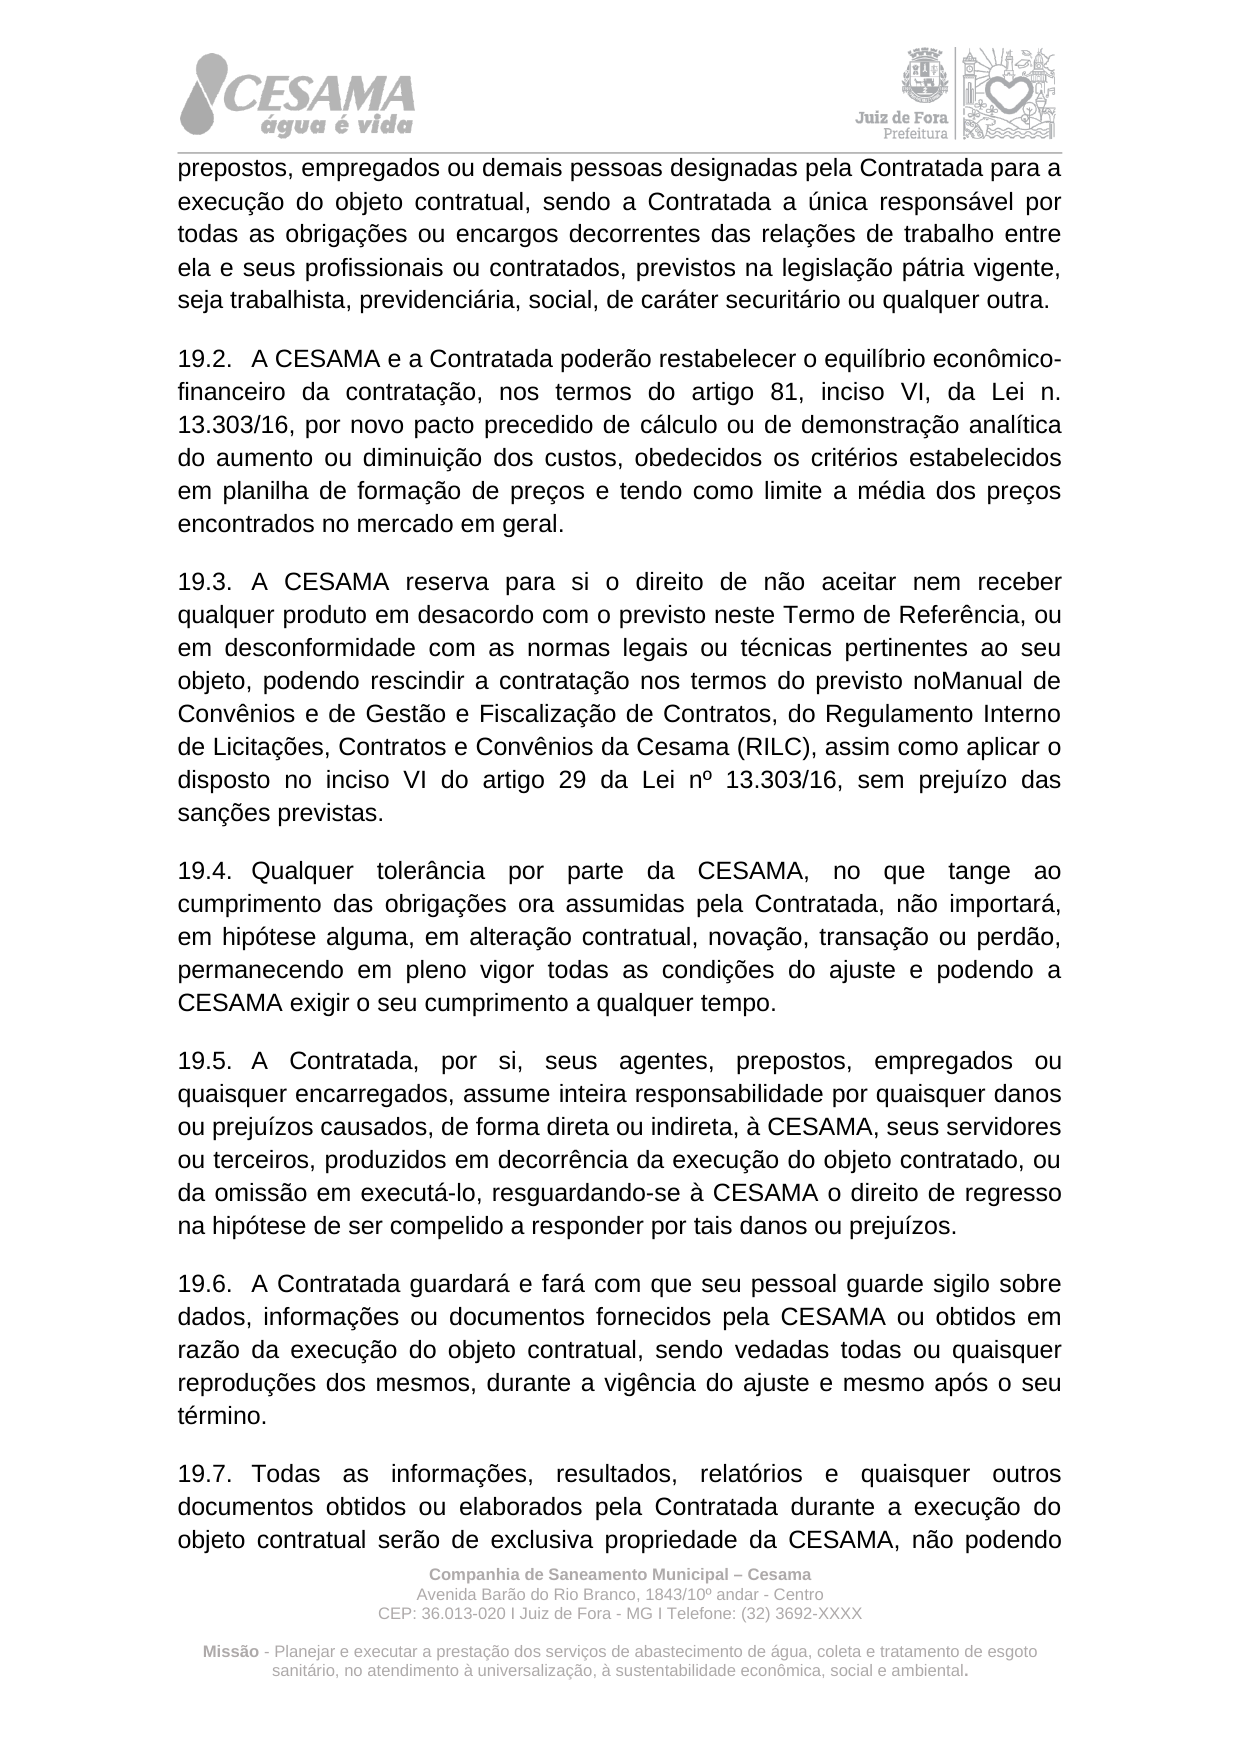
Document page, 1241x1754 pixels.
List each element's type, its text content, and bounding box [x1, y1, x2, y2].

list A CESAMA e a Contratada poderão restabelecer o equilíbrio econômico-financeiro da contratação, nos termos do artigo 81, inciso VI, da Lei n. 13.303/16, por novo pacto precedido de cálculo ou de demonstração analítica do aumento ou diminuição dos custos, obedecidos os critérios estabelecidos em planilha de formação de preços e tendo como limite a média dos preços encontrados no mercado em geral. [177, 343, 1063, 537]
list A Contratada, por si, seus agentes, prepostos, empregados ou quaisquer encarregados, assume inteira responsabilidade por quaisquer danos ou prejuízos causados, de forma direta ou indireta, à CESAMA, seus servidores ou terceiros, produzidos em decorrência da execução do objeto contratado, ou da omissão em executá-lo, resguardando-se à CESAMA o direito de regresso na hipótese de ser compelido a responder por tais danos ou prejuízos. [177, 1046, 1063, 1240]
list A Contratada guardará e fará com que seu pessoal guarde sigilo sobre dados, informações ou documentos fornecidos pela CESAMA ou obtidos em razão da execução do objeto contratual, sendo vedadas todas ou quaisquer reproduções dos mesmos, durante a vigência do ajuste e mesmo após o seu término. [177, 1269, 1063, 1430]
list A CESAMA reserva para si o direito de não aceitar nem receber qualquer produto em desacordo com o previsto neste Termo de Referência, ou em desconformidade com as normas legais ou técnicas pertinentes ao seu objeto, podendo rescindir a contratação nos termos do previsto noManual de Convênios e de Gestão e Fiscalização de Contratos, do Regulamento Interno de Licitações, Contratos e Convênios da Cesama (RILC), assim como aplicar o disposto no inciso VI do artigo 29 da Lei nº 13.303/16, sem prejuízo das sanções previstas. [177, 567, 1063, 827]
picture [177, 47, 1063, 154]
list Qualquer tolerância por parte da CESAMA, no que tange ao cumprimento das obrigações ora assumidas pela Contratada, não importará, em hipótese alguma, em alteração contratual, novação, transação ou perdão, permanecendo em pleno vigor todas as condições do ajuste e podendo a CESAMA exigir o seu cumprimento a qualquer tempo. [177, 856, 1063, 1017]
